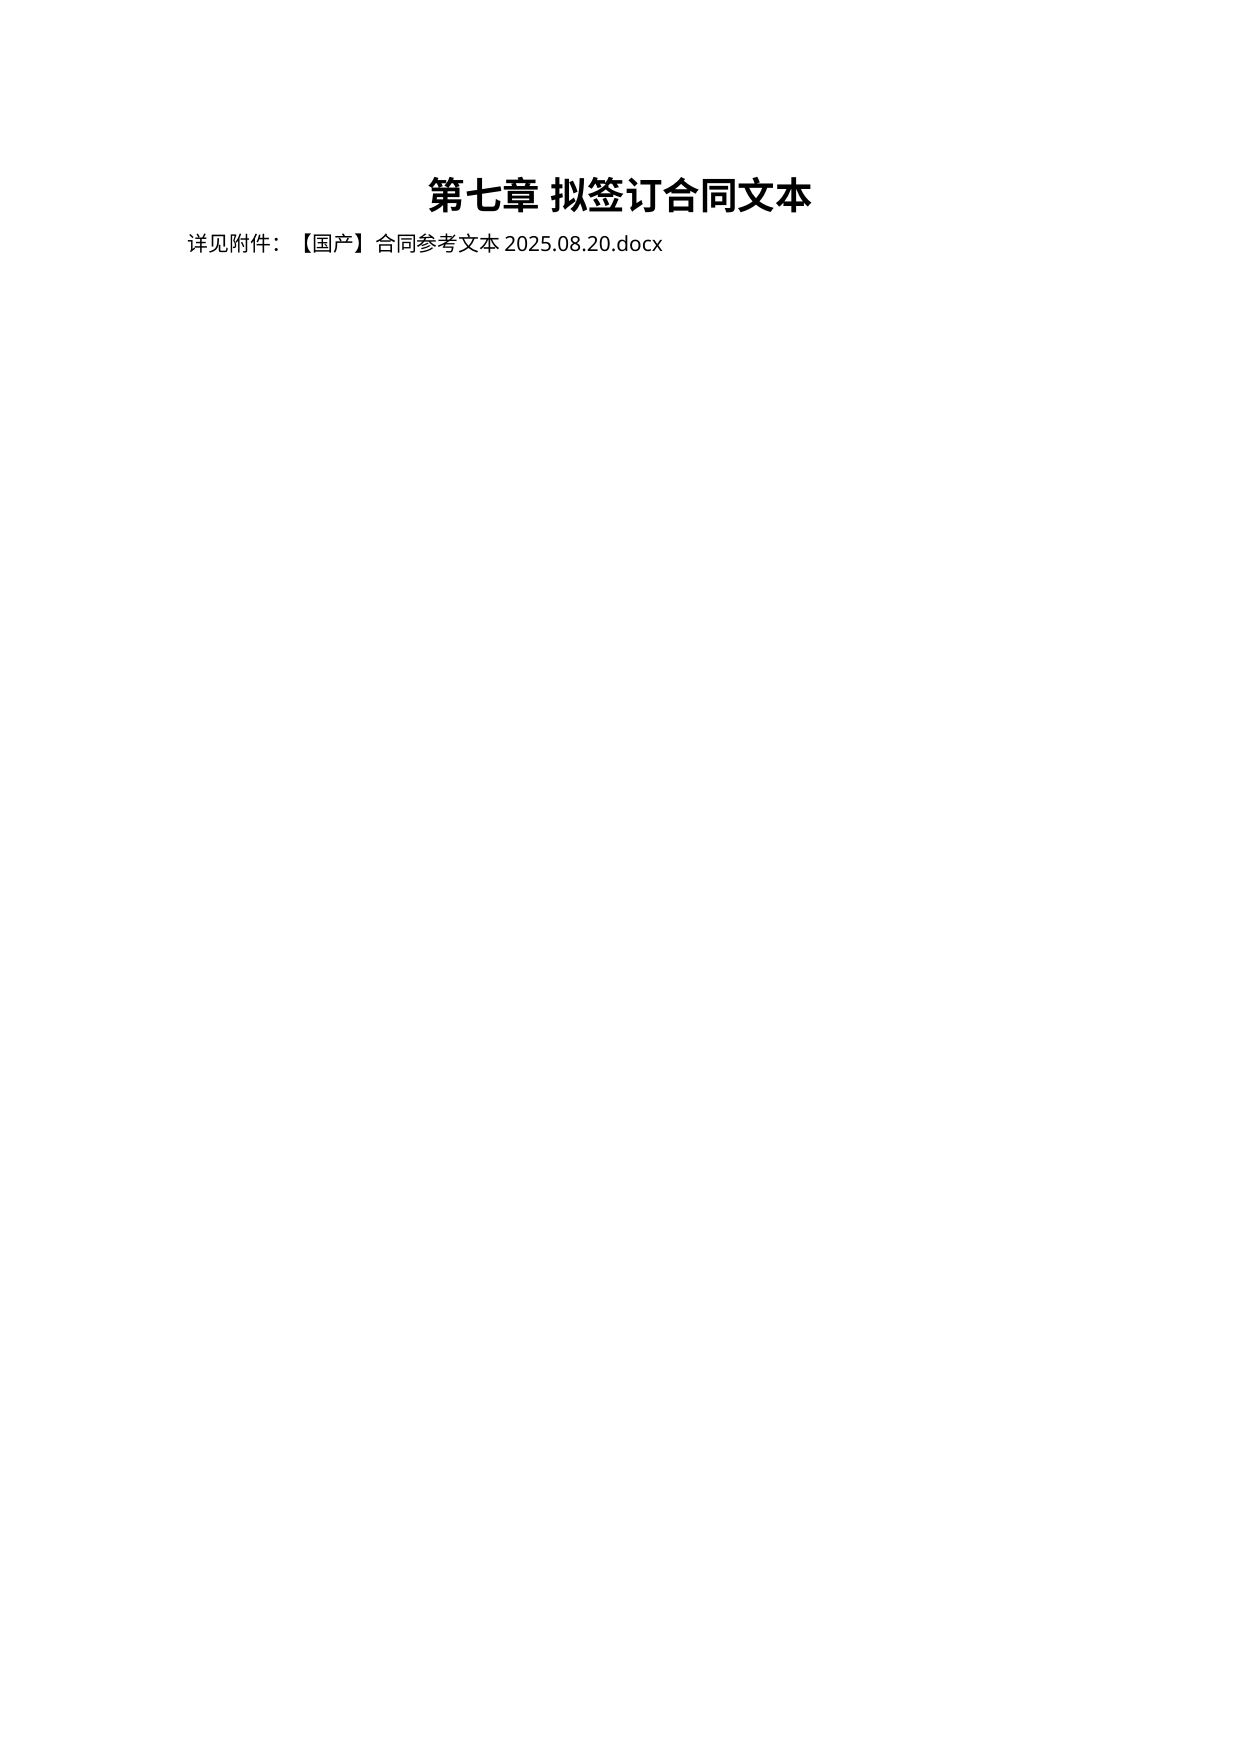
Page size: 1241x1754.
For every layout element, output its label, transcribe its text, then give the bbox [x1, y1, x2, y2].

text 第七章 拟签订合同文本 [187, 162, 1053, 227]
text 详见附件：【国产】合同参考文本2025.08.20.docx [187, 227, 1053, 259]
